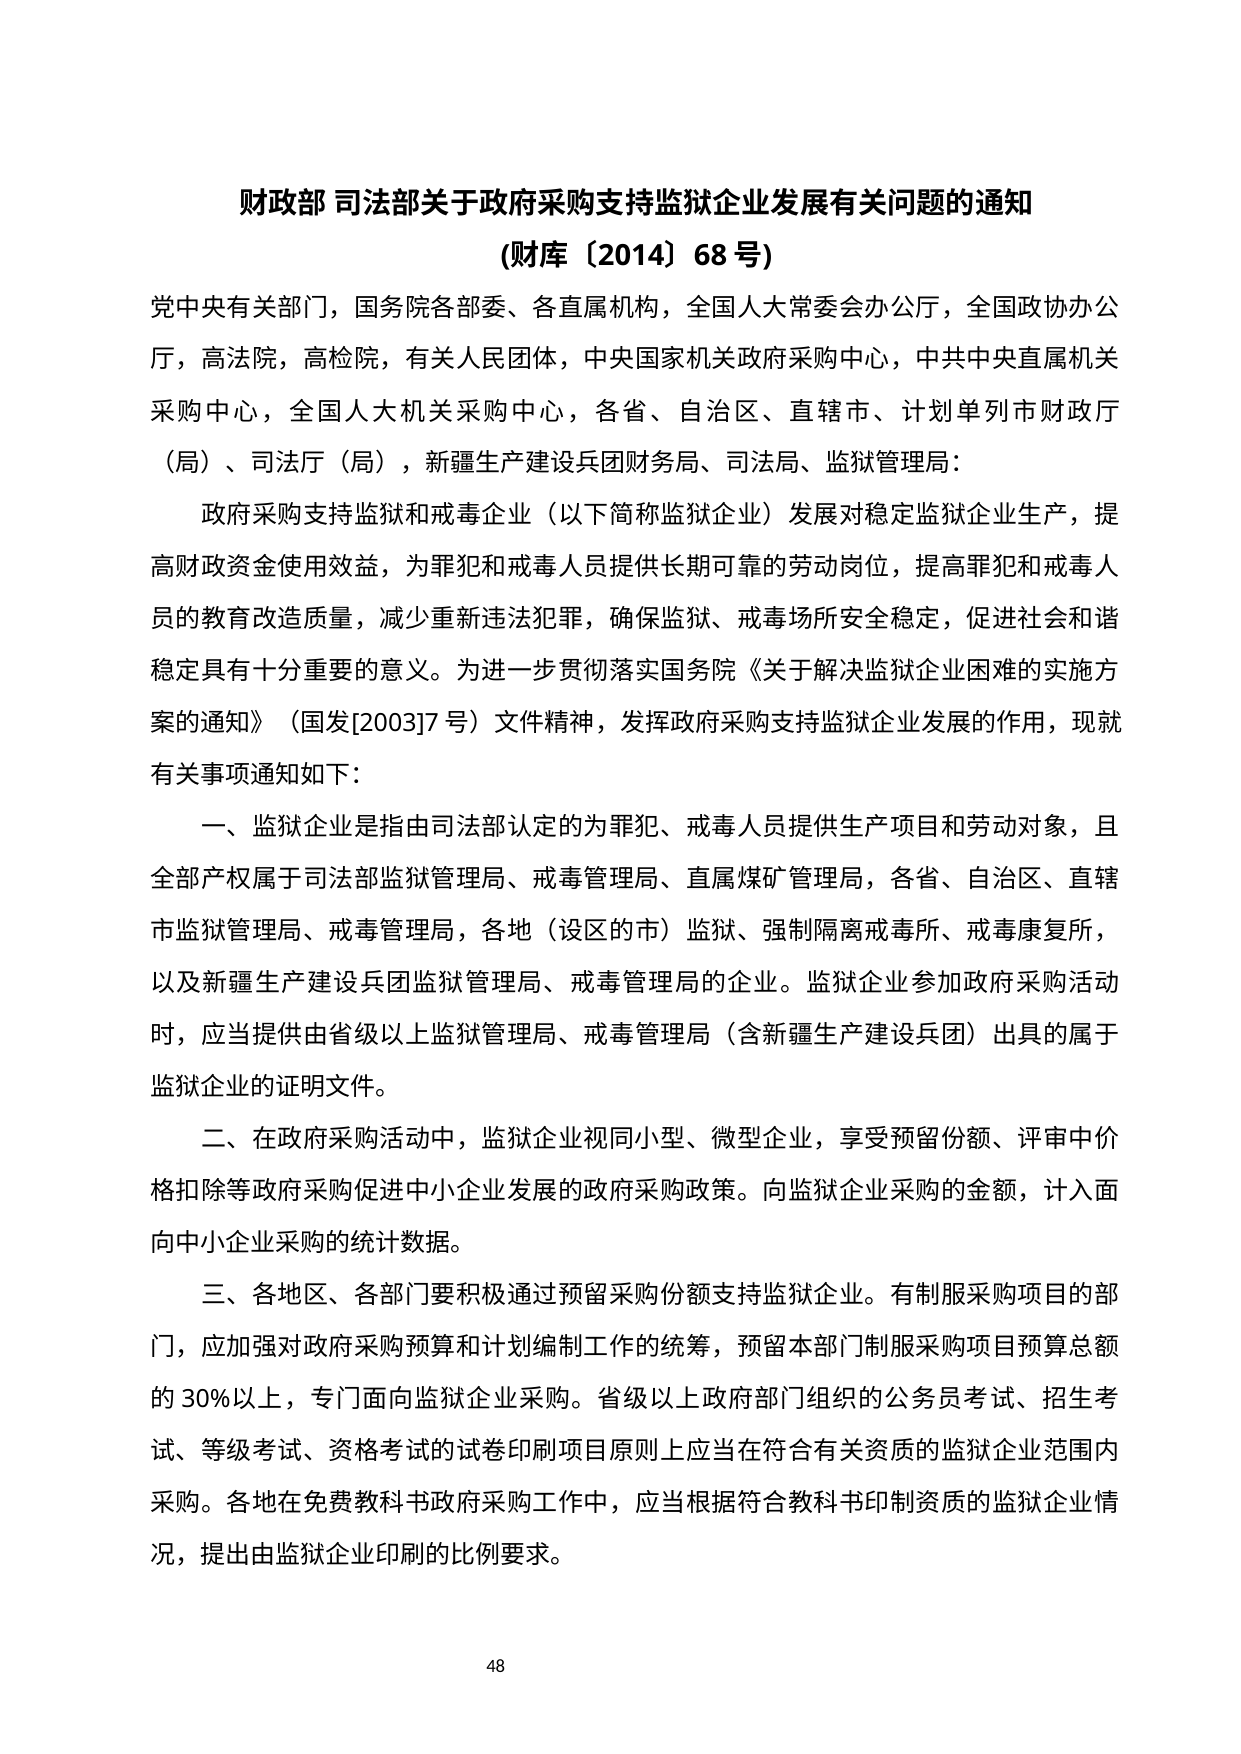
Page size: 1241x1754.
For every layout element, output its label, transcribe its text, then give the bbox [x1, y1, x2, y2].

text 一、监狱企业是指由司法部认定的为罪犯、戒毒人员提供生产项目和劳动对象，且全部产权属于司法部监狱管理局、戒毒管理局、直属煤矿管理局，各省、自治区、直辖市监狱管理局、戒毒管理局，各地（设区的市）监狱、强制隔离戒毒所、戒毒康复所，以及新疆生产建设兵团监狱管理局、戒毒管理局的企业。监狱企业参加政府采购活动时，应当提供由省级以上监狱管理局、戒毒管理局（含新疆生产建设兵团）出具的属于监狱企业的证明文件。 [150, 799, 1122, 1111]
text 党中央有关部门，国务院各部委、各直属机构，全国人大常委会办公厅，全国政协办公厅，高法院，高检院，有关人民团体，中央国家机关政府采购中心，中共中央直属机关采购中心，全国人大机关采购中心，各省、自治区、直辖市、计划单列市财政厅（局）、司法厅（局），新疆生产建设兵团财务局、司法局、监狱管理局： [150, 279, 1122, 487]
text 三、各地区、各部门要积极通过预留采购份额支持监狱企业。有制服采购项目的部门，应加强对政府采购预算和计划编制工作的统筹，预留本部门制服采购项目预算总额的30%以上，专门面向监狱企业采购。省级以上政府部门组织的公务员考试、招生考试、等级考试、资格考试的试卷印刷项目原则上应当在符合有关资质的监狱企业范围内采购。各地在免费教科书政府采购工作中，应当根据符合教科书印制资质的监狱企业情况，提出由监狱企业印刷的比例要求。 [150, 1267, 1122, 1579]
text 财政部 司法部关于政府采购支持监狱企业发展有关问题的通知 [150, 175, 1122, 227]
text (财库〔2014〕68号) [150, 227, 1122, 279]
text 政府采购支持监狱和戒毒企业（以下简称监狱企业）发展对稳定监狱企业生产，提高财政资金使用效益，为罪犯和戒毒人员提供长期可靠的劳动岗位，提高罪犯和戒毒人员的教育改造质量，减少重新违法犯罪，确保监狱、戒毒场所安全稳定，促进社会和谐稳定具有十分重要的意义。为进一步贯彻落实国务院《关于解决监狱企业困难的实施方案的通知》（国发[2003]7号）文件精神，发挥政府采购支持监狱企业发展的作用，现就有关事项通知如下： [150, 487, 1122, 799]
text 二、在政府采购活动中，监狱企业视同小型、微型企业，享受预留份额、评审中价格扣除等政府采购促进中小企业发展的政府采购政策。向监狱企业采购的金额，计入面向中小企业采购的统计数据。 [150, 1111, 1122, 1267]
